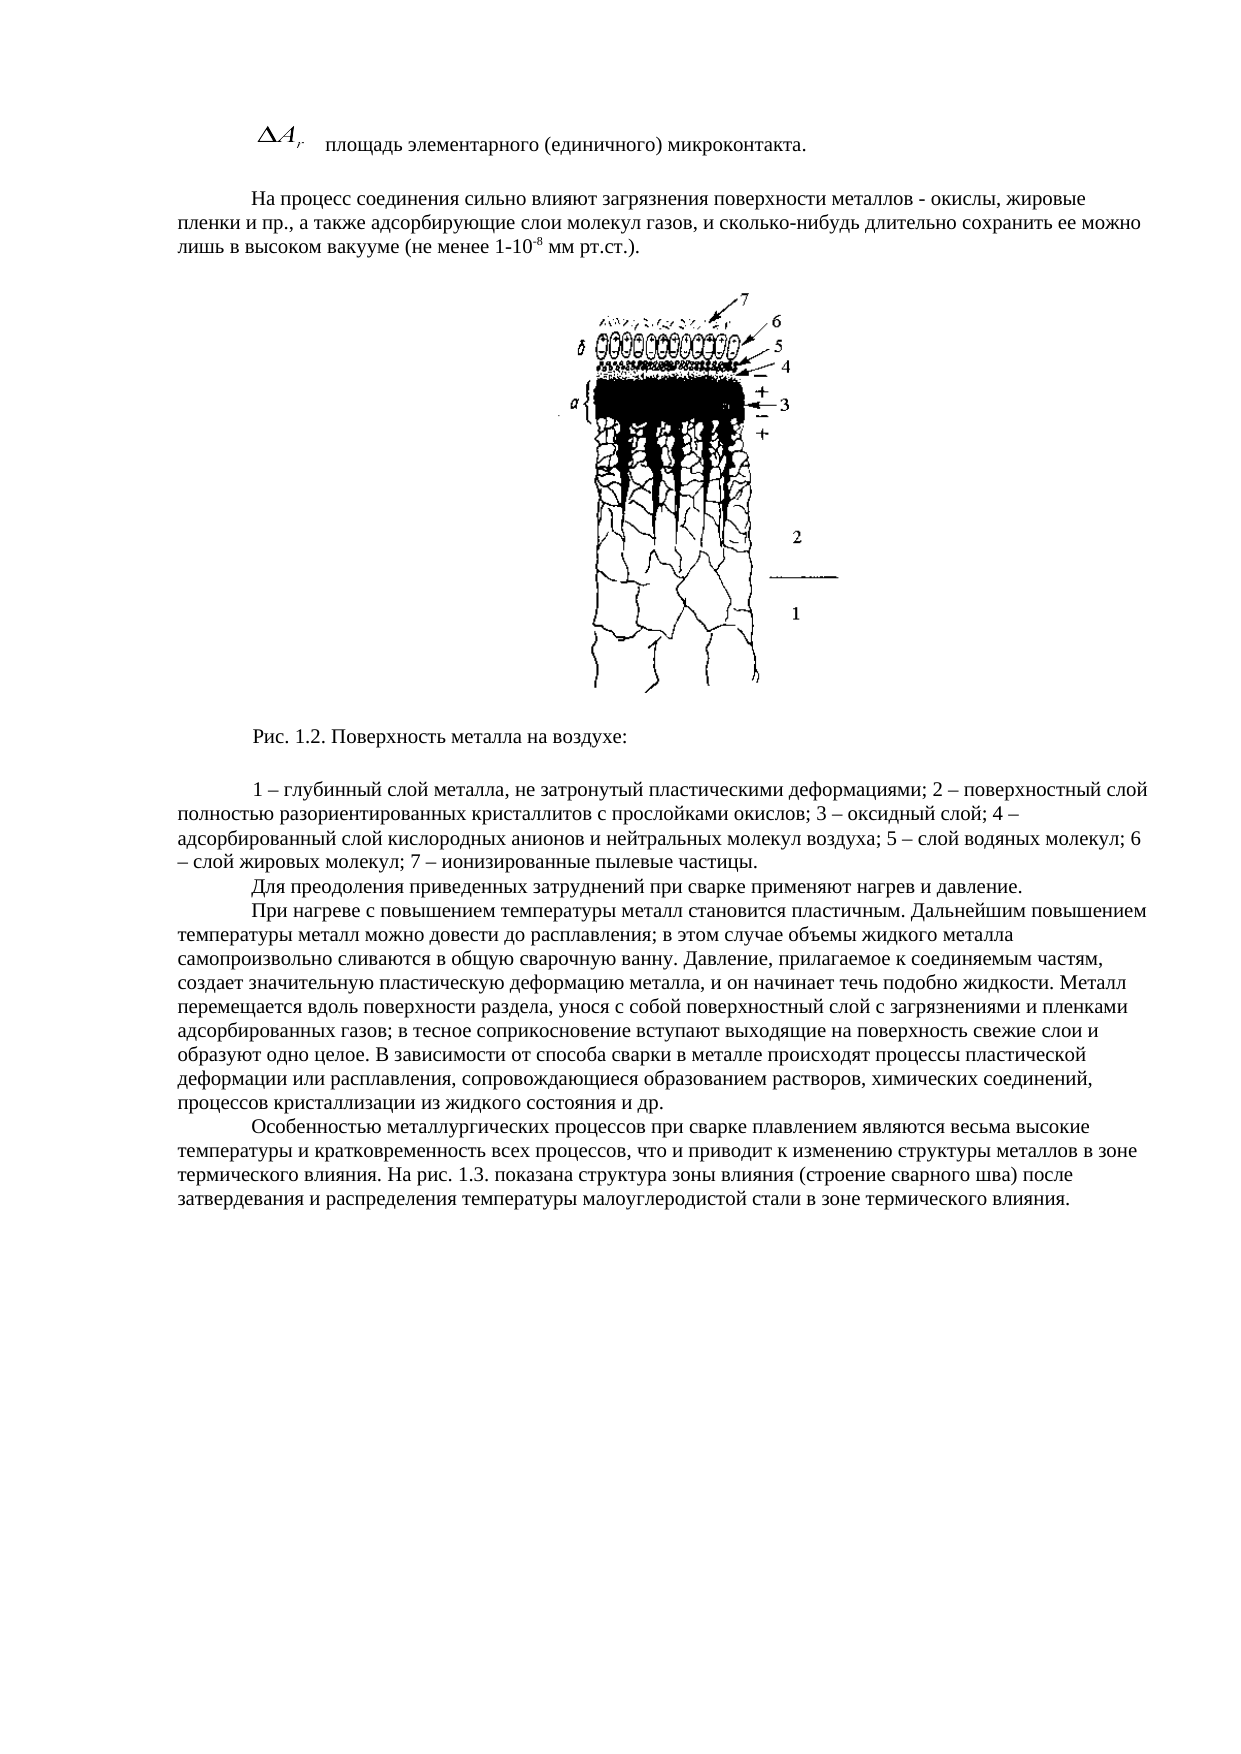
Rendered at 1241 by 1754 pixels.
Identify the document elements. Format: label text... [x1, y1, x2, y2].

text Рис. 1.2. Поверхность металла на воздухе: [177, 724, 1152, 748]
text На процесс соединения сильно влияют загрязнения поверхности металлов - окислы, жировые пленки и пр., а также адсорбирующие слои молекул газов, и сколько-нибудь длительно сохранить ее можно лишь в высоком вакууме (не менее 1-10-8 мм рт.ст.). [177, 186, 1152, 258]
picture [546, 287, 858, 695]
picture [252, 118, 310, 152]
text площадь элементарного (единичного) микроконтакта. [177, 118, 1152, 156]
text 1 – глубинный слой металла, не затронутый пластическими деформациями; 2 – поверхностный слой полностью разориентированных кристаллитов с прослойками окислов; 3 – оксидный слой; 4 – адсорбированный слой кислородных анионов и нейтральных молекул воздуха; 5 – слой водяных молекул; 6 – слой жировых молекул; 7 – ионизированные пылевые частицы. Для преодоления приведенных затруднений при сварке применяют нагрев и давление. При нагреве с повышением температуры металл становится пластичным. Дальнейшим повышением температуры металл можно довести до расплавления; в этом случае объемы жидкого металла самопроизвольно сливаются в общую сварочную ванну. Давление, прилагаемое к соединяемым частям, создает значительную пластическую деформацию металла, и он начинает течь подобно жидкости. Металл перемещается вдоль поверхности раздела, унося с собой поверхностный слой с загрязнениями и пленками адсорбированных газов; в тесное соприкосновение вступают выходящие на поверхность свежие слои и образуют одно целое. В зависимости от способа сварки в металле происходят процессы пластической деформации или расплавления, сопровождающиеся образованием растворов, химических соединений, процессов кристаллизации из жидкого состояния и др. Особенностью металлургических процессов при сварке плавлением являются весьма высокие температуры и кратковременность всех процессов, что и приводит к изменению структуры металлов в зоне термического влияния. На рис. 1.3. показана структура зоны влияния (строение сварного шва) после затвердевания и распределения температуры малоуглеродистой стали в зоне термического влияния. [177, 777, 1152, 1210]
